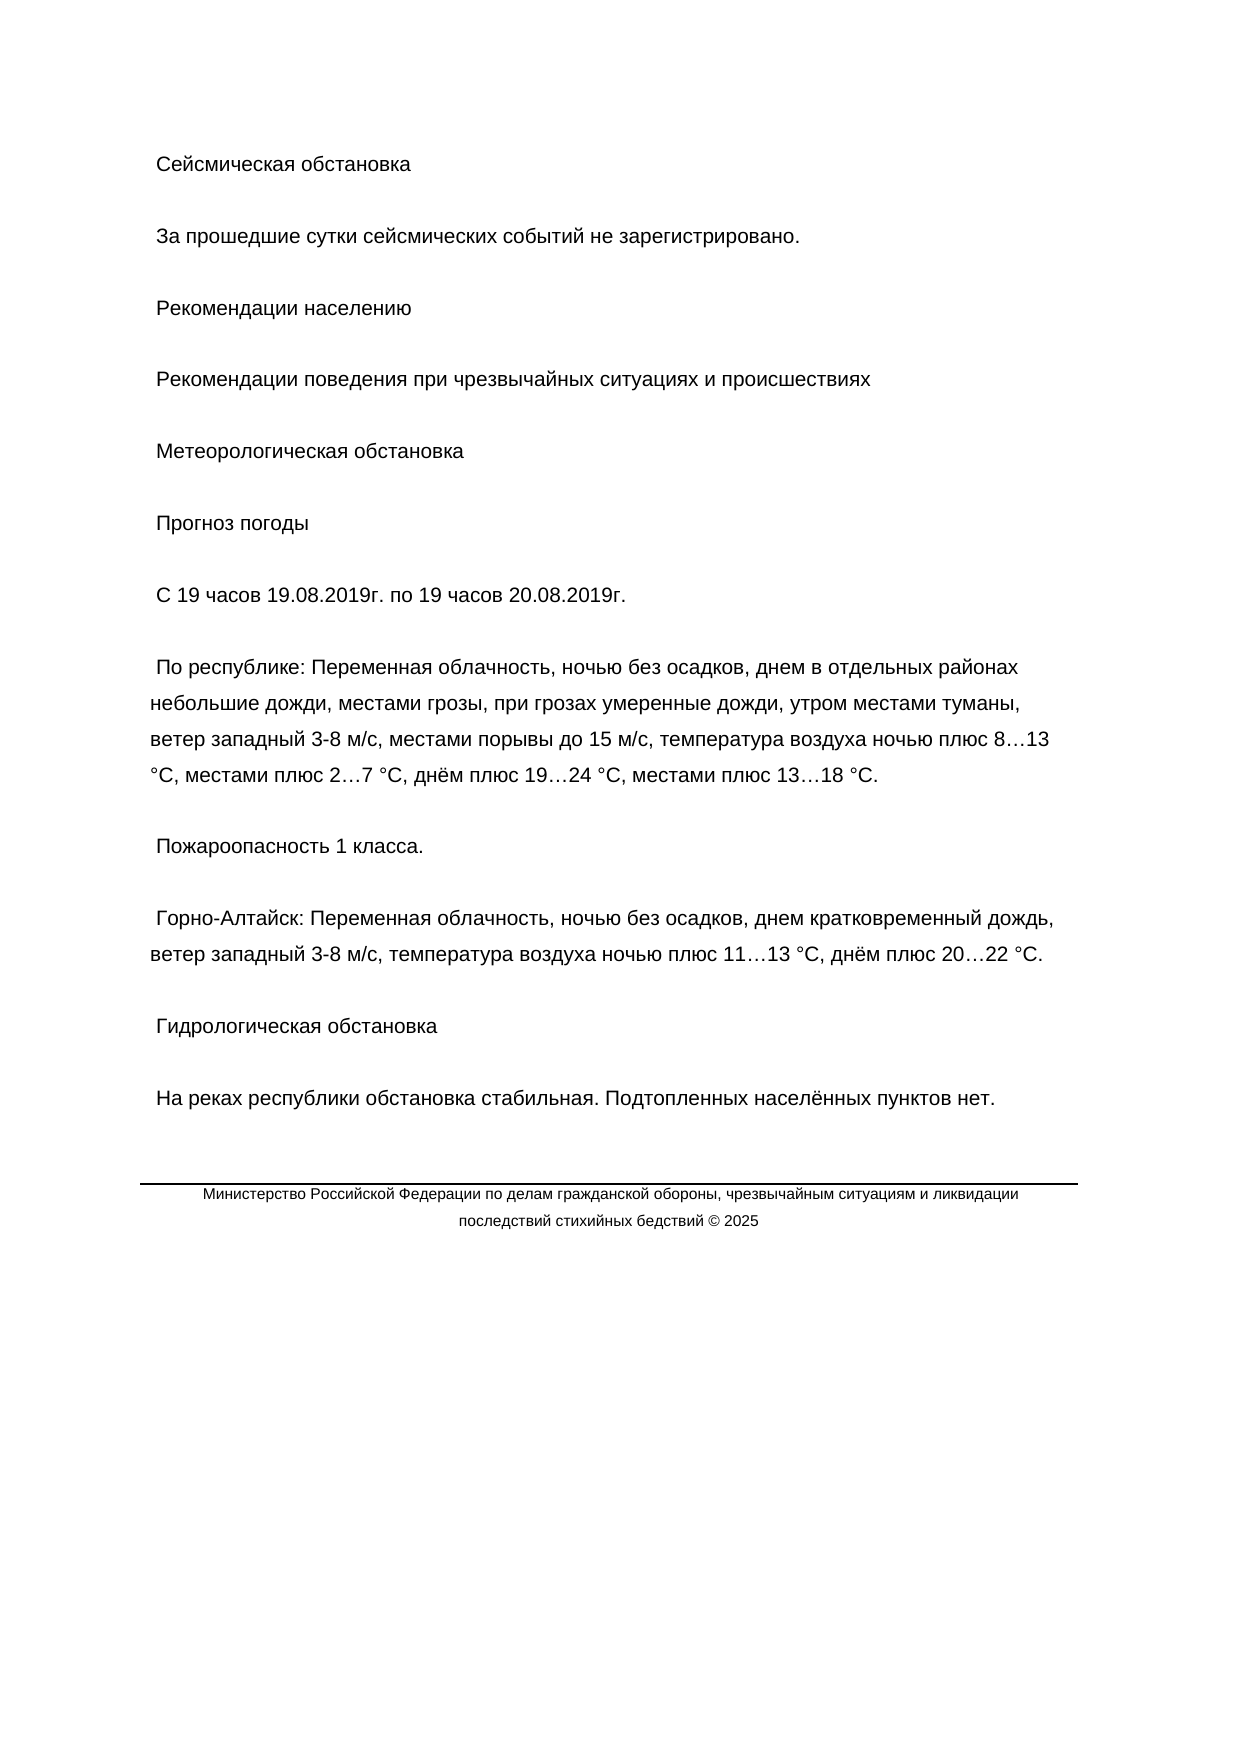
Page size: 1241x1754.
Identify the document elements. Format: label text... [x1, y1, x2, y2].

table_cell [140, 150, 1078, 1183]
table_cell Министерство Российской Федерации по делам гражданской обороны, чрезвычайным ситуациям и ликвидации последствий стихийных бедствий © 2025 [140, 1185, 1078, 1267]
